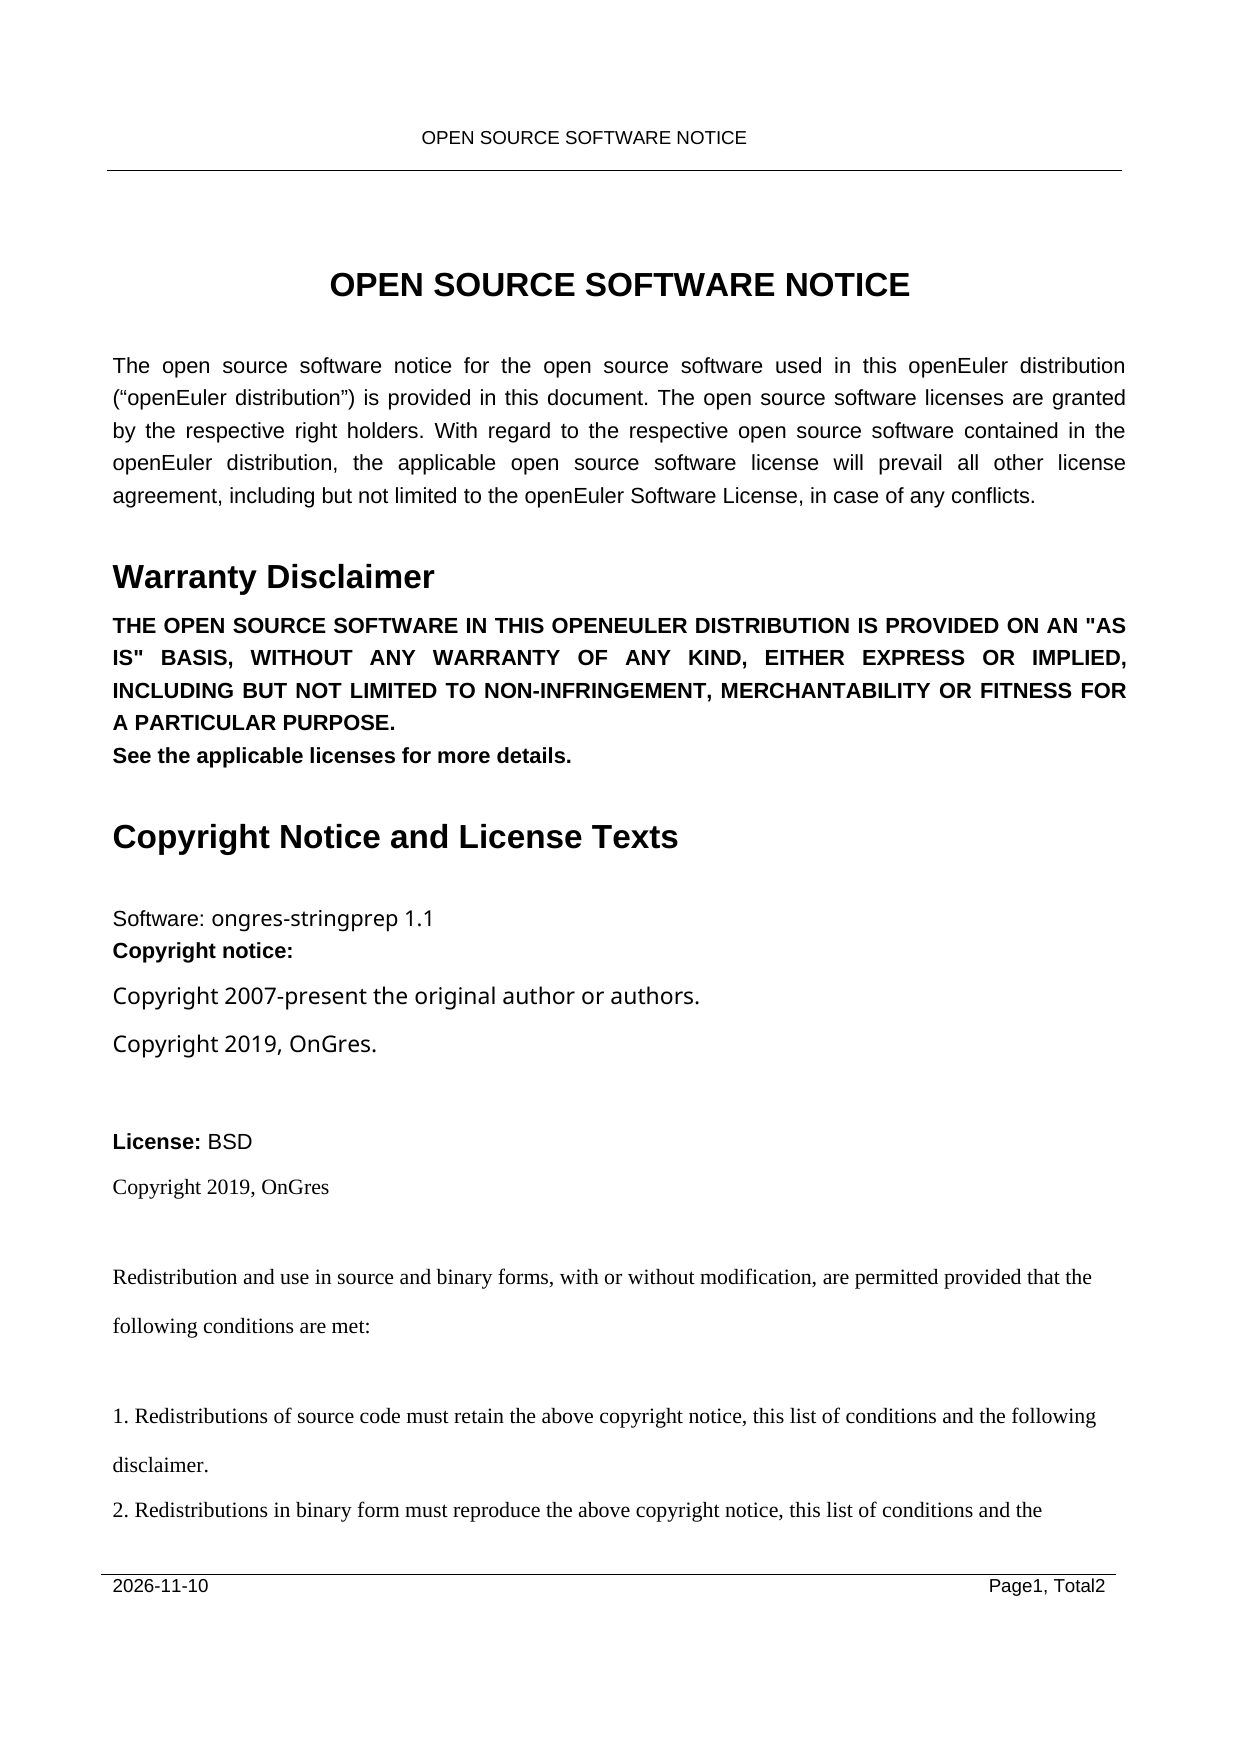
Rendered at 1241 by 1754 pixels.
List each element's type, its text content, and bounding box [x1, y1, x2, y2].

text License: BSD [112, 1125, 1128, 1158]
text THE OPEN SOURCE SOFTWARE IN THIS OPENEULER DISTRIBUTION IS PROVIDED ON AN "AS IS" BASIS, WITHOUT ANY WARRANTY OF ANY KIND, EITHER EXPRESS OR IMPLIED, INCLUDING BUT NOT LIMITED TO NON-INFRINGEMENT, MERCHANTABILITY OR FITNESS FOR A PARTICULAR PURPOSE. See the applicable licenses for more details. [112, 609, 1128, 771]
text Copyright Notice and License Texts [112, 804, 1128, 869]
text 1. Redistributions of source code must retain the above copyright notice, this list of conditions and the following disclaimer. [112, 1399, 1128, 1481]
text The open source software notice for the open source software used in this openEuler distribution (“openEuler distribution”) is provided in this document. The open source software licenses are granted by the respective right holders. With regard to the respective open source software contained in the openEuler distribution, the applicable open source software license will prevail all other license agreement, including but not limited to the openEuler Software License, in case of any conflicts. [112, 349, 1128, 511]
text Software: ongres-stringprep 1.1 [112, 901, 1128, 934]
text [112, 1493, 1128, 1526]
text Copyright 2019, OnGres [112, 1170, 1128, 1203]
text Copyright notice: [112, 934, 1128, 966]
text Redistribution and use in source and binary forms, with or without modification, are permitted provided that the following conditions are met: [112, 1261, 1128, 1342]
text OPEN SOURCE SOFTWARE NOTICE [112, 251, 1128, 316]
text Copyright 2007-present the original author or authors. Copyright 2019, OnGres. [112, 979, 1128, 1109]
text Warranty Disclaimer [112, 544, 1128, 609]
